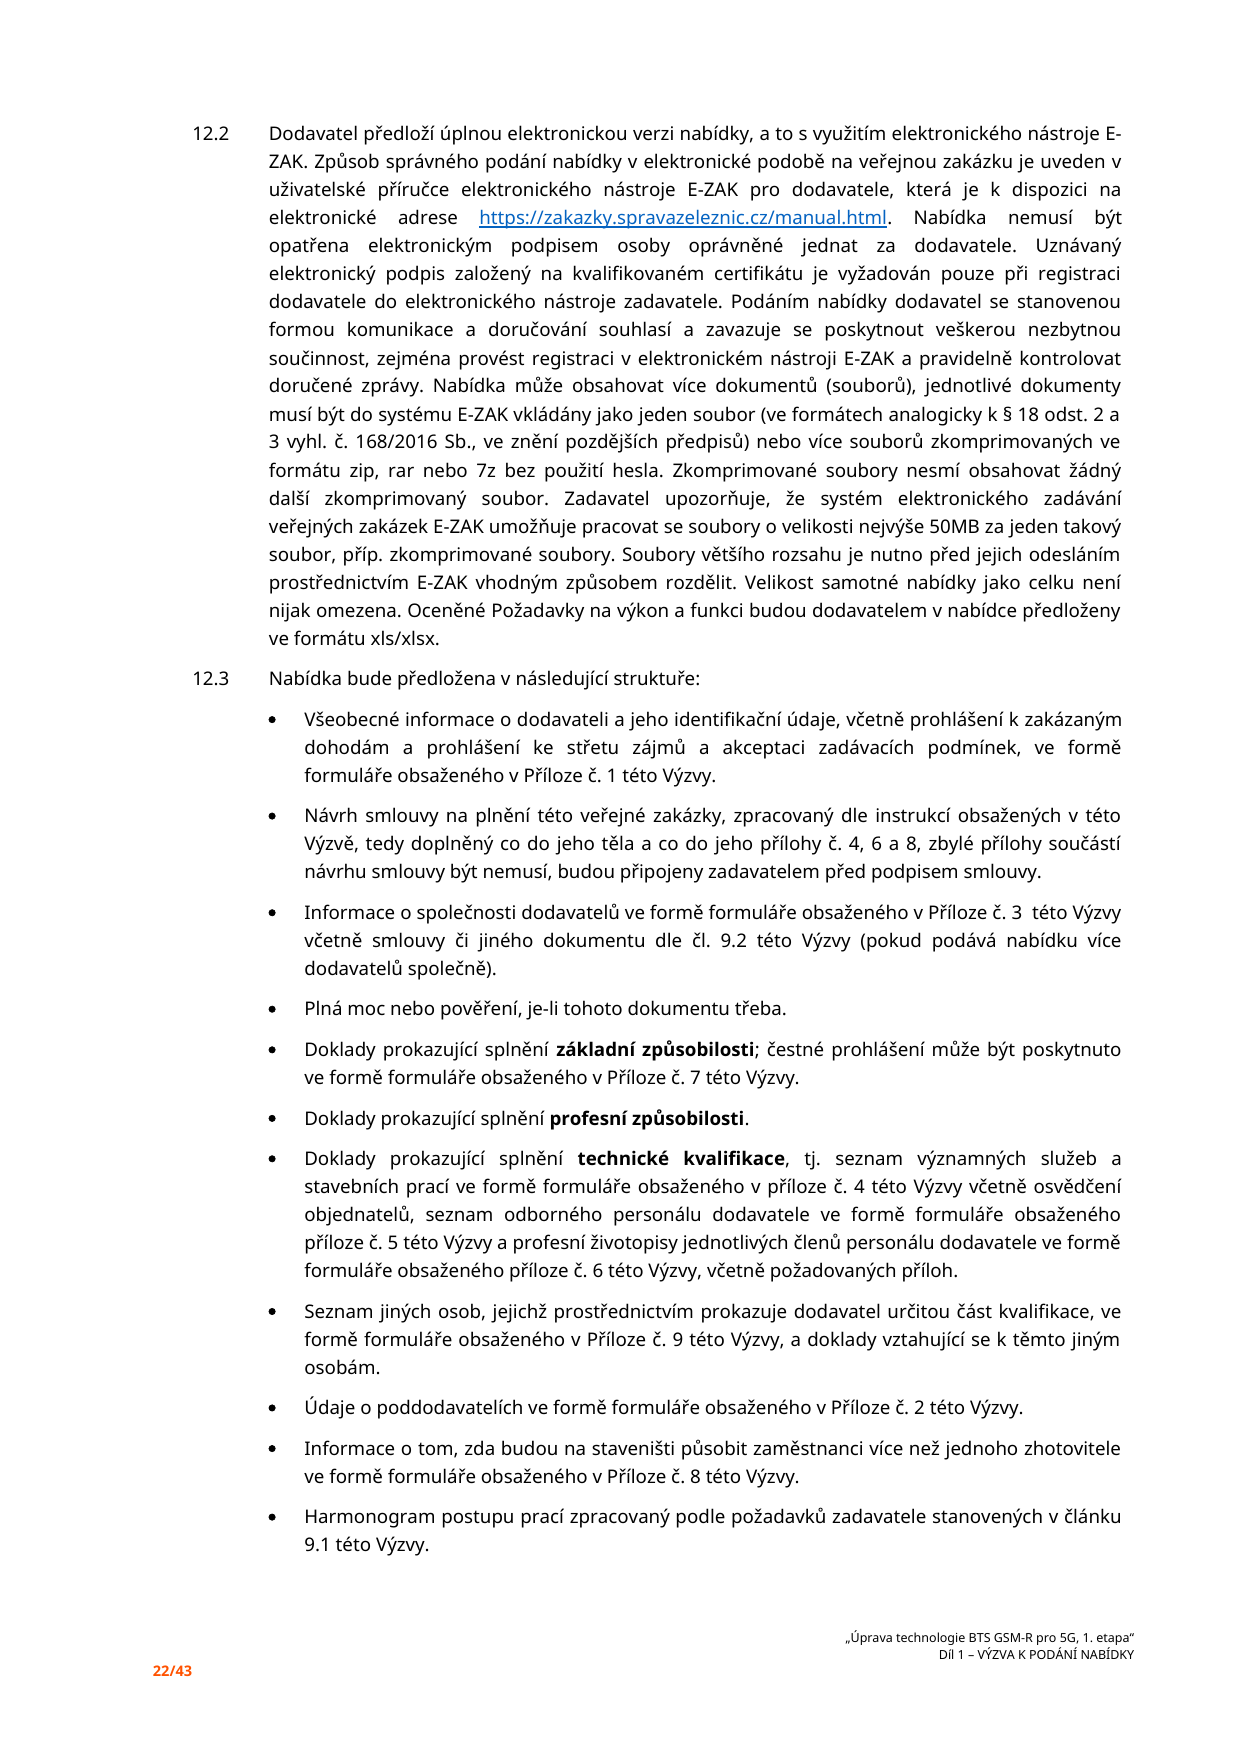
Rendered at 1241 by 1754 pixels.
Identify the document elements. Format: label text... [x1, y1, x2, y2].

text Údaje o poddodavatelích ve formě formuláře obsaženého v Příloze č. 2 této Výzvy. [269, 1394, 1122, 1420]
text Harmonogram postupu prací zpracovaný podle požadavků zadavatele stanovených v článku 9.1 této Výzvy. [269, 1503, 1122, 1557]
text Informace o společnosti dodavatelů ve formě formuláře obsaženého v Příloze č. 3 této Výzvy včetně smlouvy či jiného dokumentu dle čl. 9.2 této Výzvy (pokud podává nabídku více dodavatelů společně). [269, 899, 1122, 981]
text Návrh smlouvy na plnění této veřejné zakázky, zpracovaný dle instrukcí obsažených v této Výzvě, tedy doplněný co do jeho těla a co do jeho přílohy č. 4, 6 a 8, zbylé přílohy součástí návrhu smlouvy být nemusí, budou připojeny zadavatelem před podpisem smlouvy. [269, 803, 1122, 884]
text Doklady prokazující splnění technické kvalifikace, tj. seznam významných služeb a stavebních prací ve formě formuláře obsaženého v příloze č. 4 této Výzvy včetně osvědčení objednatelů, seznam odborného personálu dodavatele ve formě formuláře obsaženého příloze č. 5 této Výzvy a profesní životopisy jednotlivých členů personálu dodavatele ve formě formuláře obsaženého příloze č. 6 této Výzvy, včetně požadovaných příloh. [269, 1145, 1122, 1283]
text Plná moc nebo pověření, je-li tohoto dokumentu třeba. [269, 996, 1122, 1021]
text Doklady prokazující splnění základní způsobilosti; čestné prohlášení může být poskytnuto ve formě formuláře obsaženého v Příloze č. 7 této Výzvy. [269, 1036, 1122, 1090]
text Všeobecné informace o dodavateli a jeho identifikační údaje, včetně prohlášení k zakázaným dohodám a prohlášení ke střetu zájmů a akceptaci zadávacích podmínek, ve formě formuláře obsaženého v Příloze č. 1 této Výzvy. [269, 706, 1122, 788]
text Dodavatel předloží úplnou elektronickou verzi nabídky, a to s využitím elektronického nástroje E-ZAK. Způsob správného podání nabídky v elektronické podobě na veřejnou zakázku je uveden v uživatelské příručce elektronického nástroje E-ZAK pro dodavatele, která je k dispozici na elektronické adrese https://zakazky.spravazeleznic.cz/manual.html. Nabídka nemusí být opatřena elektronickým podpisem osoby oprávněné jednat za dodavatele. Uznávaný elektronický podpis založený na kvalifikovaném certifikátu je vyžadován pouze při registraci dodavatele do elektronického nástroje zadavatele. Podáním nabídky dodavatel se stanovenou formou komunikace a doručování souhlasí a zavazuje se poskytnout veškerou nezbytnou součinnost, zejména provést registraci v elektronickém nástroji E-ZAK a pravidelně kontrolovat doručené zprávy. Nabídka může obsahovat více dokumentů (souborů), jednotlivé dokumenty musí být do systému E-ZAK vkládány jako jeden soubor (ve formátech analogicky k § 18 odst. 2 a 3 vyhl. č. 168/2016 Sb., ve znění pozdějších předpisů) nebo více souborů zkomprimovaných ve formátu zip, rar nebo 7z bez použití hesla. Zkomprimované soubory nesmí obsahovat žádný další zkomprimovaný soubor. Zadavatel upozorňuje, že systém elektronického zadávání veřejných zakázek E-ZAK umožňuje pracovat se soubory o velikosti nejvýše 50MB za jeden takový soubor, příp. zkomprimované soubory. Soubory většího rozsahu je nutno před jejich odesláním prostřednictvím E-ZAK vhodným způsobem rozdělit. Velikost samotné nabídky jako celku není nijak omezena. Oceněné Požadavky na výkon a funkci budou dodavatelem v nabídce předloženy ve formátu xls/xlsx. [192, 121, 1122, 651]
text Informace o tom, zda budou na staveništi působit zaměstnanci více než jednoho zhotovitele ve formě formuláře obsaženého v Příloze č. 8 této Výzvy. [269, 1435, 1122, 1488]
text Seznam jiných osob, jejichž prostřednictvím prokazuje dodavatel určitou část kvalifikace, ve formě formuláře obsaženého v Příloze č. 9 této Výzvy, a doklady vztahující se k těmto jiným osobám. [269, 1298, 1122, 1379]
text Nabídka bude předložena v následující struktuře: [192, 666, 1122, 691]
text Doklady prokazující splnění profesní způsobilosti. [269, 1105, 1122, 1130]
